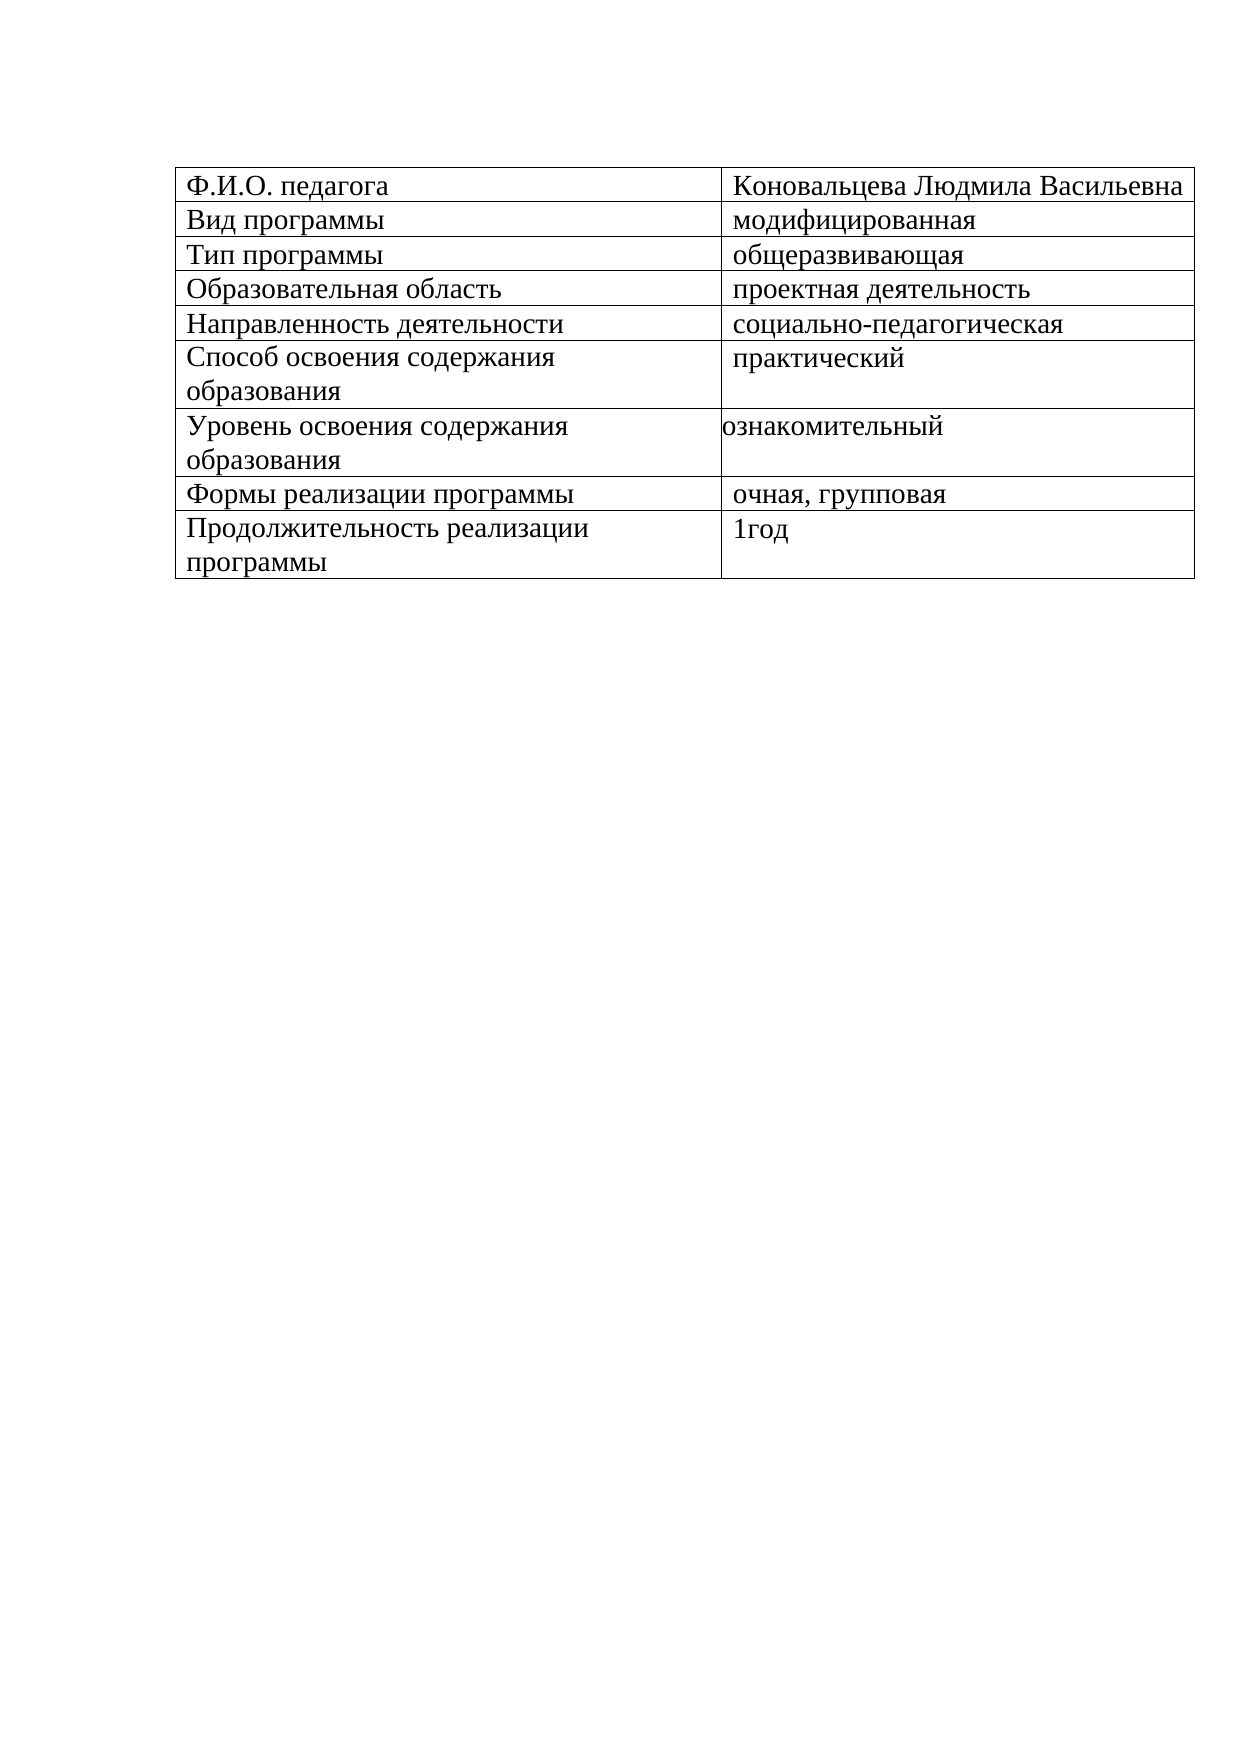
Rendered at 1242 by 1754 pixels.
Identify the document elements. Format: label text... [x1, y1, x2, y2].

table_header Коновальцева Людмила Васильевна [722, 168, 1194, 201]
table_cell ознакомительный [722, 409, 1194, 476]
table_cell Направленность деятельности [176, 306, 721, 339]
table_cell модифицированная [722, 202, 1194, 236]
table_cell практический [722, 341, 1194, 407]
table_cell Образовательная область [176, 271, 721, 305]
table_cell Вид программы [176, 202, 721, 236]
table_cell Продолжительность реализации программы [176, 511, 721, 578]
table_cell 1год [722, 511, 1194, 578]
table_cell Уровень освоения содержания образования [176, 409, 721, 476]
table_cell Способ освоения содержания образования [176, 341, 721, 407]
table_cell Тип программы [176, 237, 721, 270]
table_cell социально-педагогическая [722, 306, 1194, 339]
table_cell очная, групповая [722, 477, 1194, 510]
table_cell Формы реализации программы [176, 477, 721, 510]
table_cell проектная деятельность [722, 271, 1194, 305]
table_header Ф.И.О. педагога [176, 168, 721, 201]
table_cell общеразвивающая [722, 237, 1194, 270]
